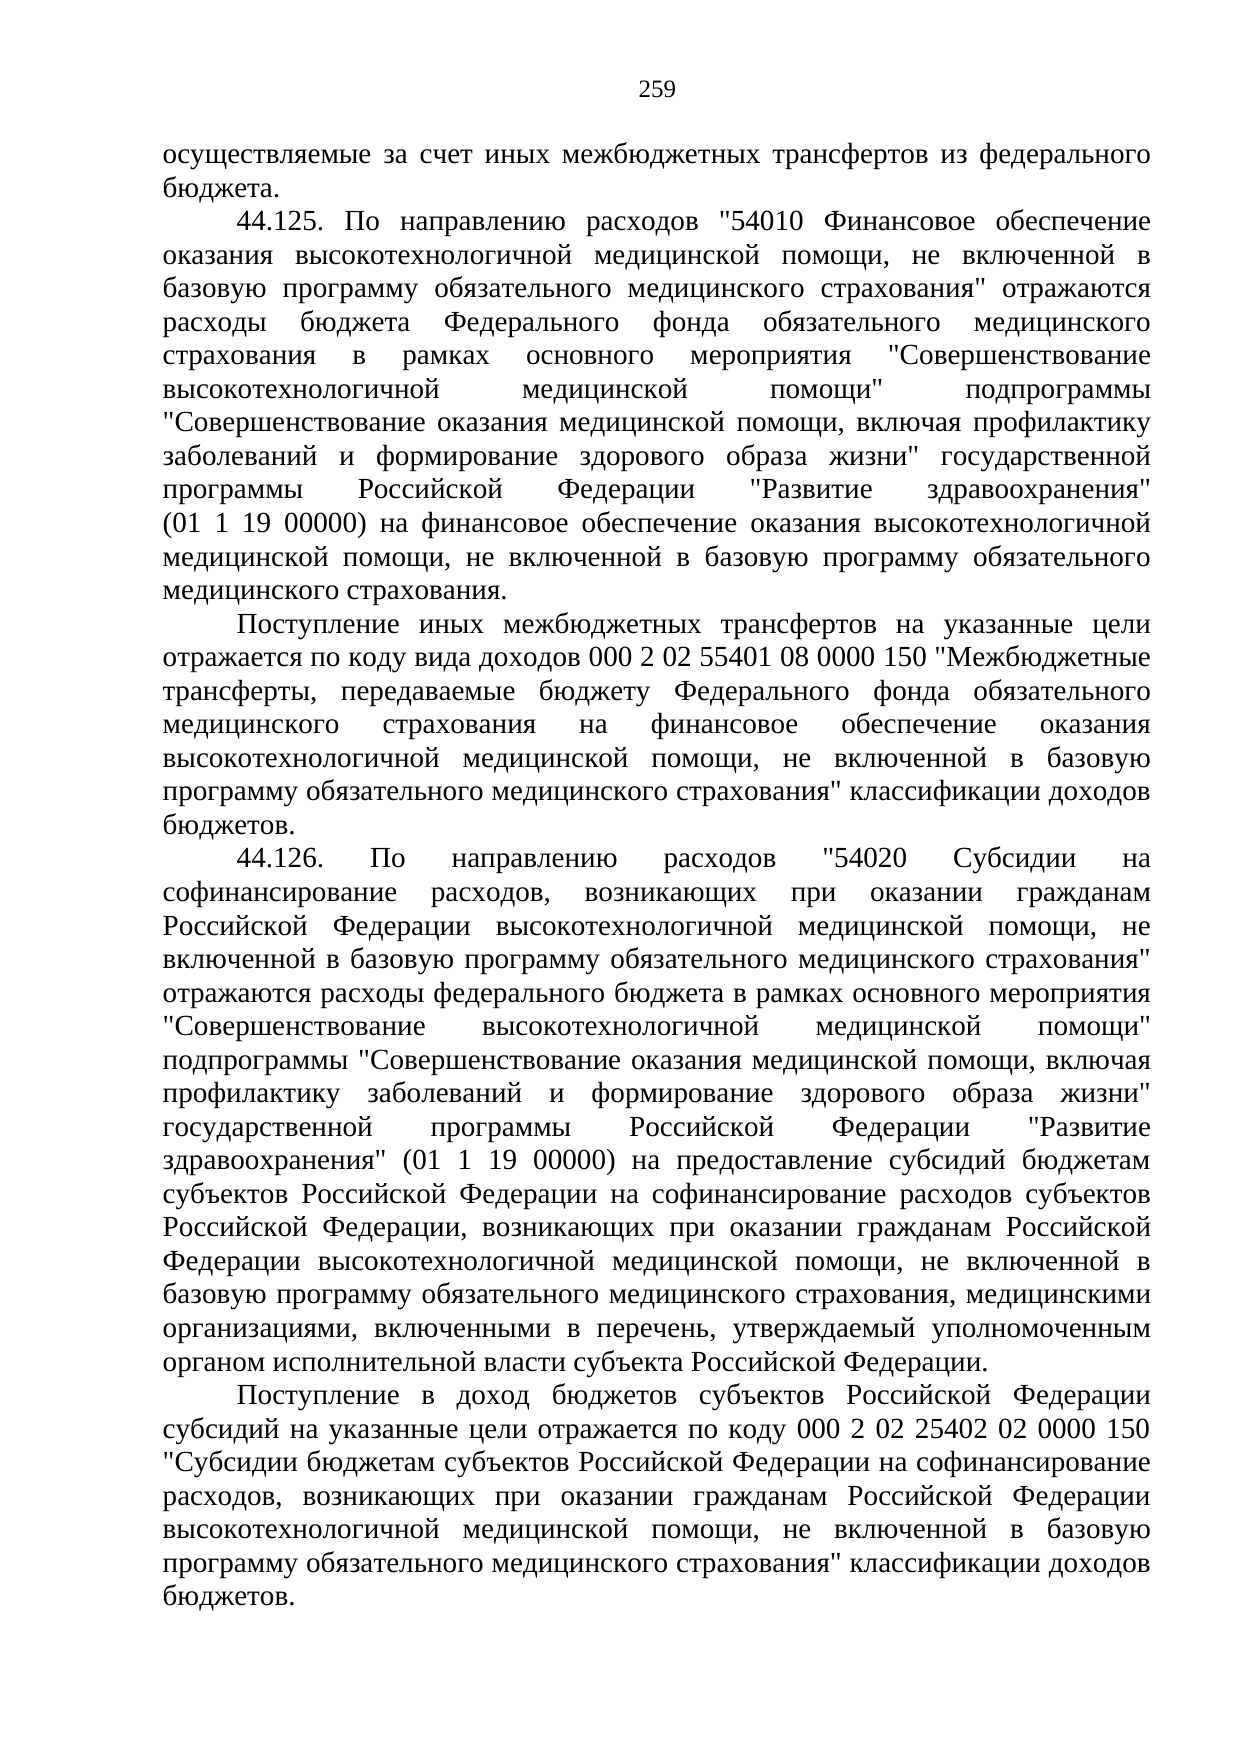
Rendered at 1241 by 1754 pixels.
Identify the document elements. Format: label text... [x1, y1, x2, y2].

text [162, 136, 1152, 203]
text 44.126. По направлению расходов "54020 Субсидии на софинансирование расходов, возникающих при оказании гражданам Российской Федерации высокотехнологичной медицинской помощи, не включенной в базовую программу обязательного медицинского страхования" отражаются расходы федерального бюджета в рамках основного мероприятия "Совершенствование высокотехнологичной медицинской помощи" подпрограммы "Совершенствование оказания медицинской помощи, включая профилактику заболеваний и формирование здорового образа жизни" государственной программы Российской Федерации "Развитие здравоохранения" (01 1 19 00000) на предоставление субсидий бюджетам субъектов Российской Федерации на софинансирование расходов субъектов Российской Федерации, возникающих при оказании гражданам Российской Федерации высокотехнологичной медицинской помощи, не включенной в базовую программу обязательного медицинского страхования, медицинскими организациями, включенными в перечень, утверждаемый уполномоченным органом исполнительной власти субъекта Российской Федерации. [162, 841, 1152, 1377]
text Поступление иных межбюджетных трансфертов на указанные цели отражается по коду вида доходов 000 2 02 55401 08 0000 150 "Межбюджетные трансферты, передаваемые бюджету Федерального фонда обязательного медицинского страхования на финансовое обеспечение оказания высокотехнологичной медицинской помощи, не включенной в базовую программу обязательного медицинского страхования" классификации доходов бюджетов. [162, 606, 1152, 841]
text Поступление в доход бюджетов субъектов Российской Федерации субсидий на указанные цели отражается по коду 000 2 02 25402 02 0000 150 "Субсидии бюджетам субъектов Российской Федерации на софинансирование расходов, возникающих при оказании гражданам Российской Федерации высокотехнологичной медицинской помощи, не включенной в базовую программу обязательного медицинского страхования" классификации доходов бюджетов. [162, 1377, 1152, 1612]
text 44.125. По направлению расходов "54010 Финансовое обеспечение оказания высокотехнологичной медицинской помощи, не включенной в базовую программу обязательного медицинского страхования" отражаются расходы бюджета Федерального фонда обязательного медицинского страхования в рамках основного мероприятия "Совершенствование высокотехнологичной медицинской помощи" подпрограммы "Совершенствование оказания медицинской помощи, включая профилактику заболеваний и формирование здорового образа жизни" государственной программы Российской Федерации "Развитие здравоохранения" (01 1 19 00000) на финансовое обеспечение оказания высокотехнологичной медицинской помощи, не включенной в базовую программу обязательного медицинского страхования. [162, 203, 1152, 606]
